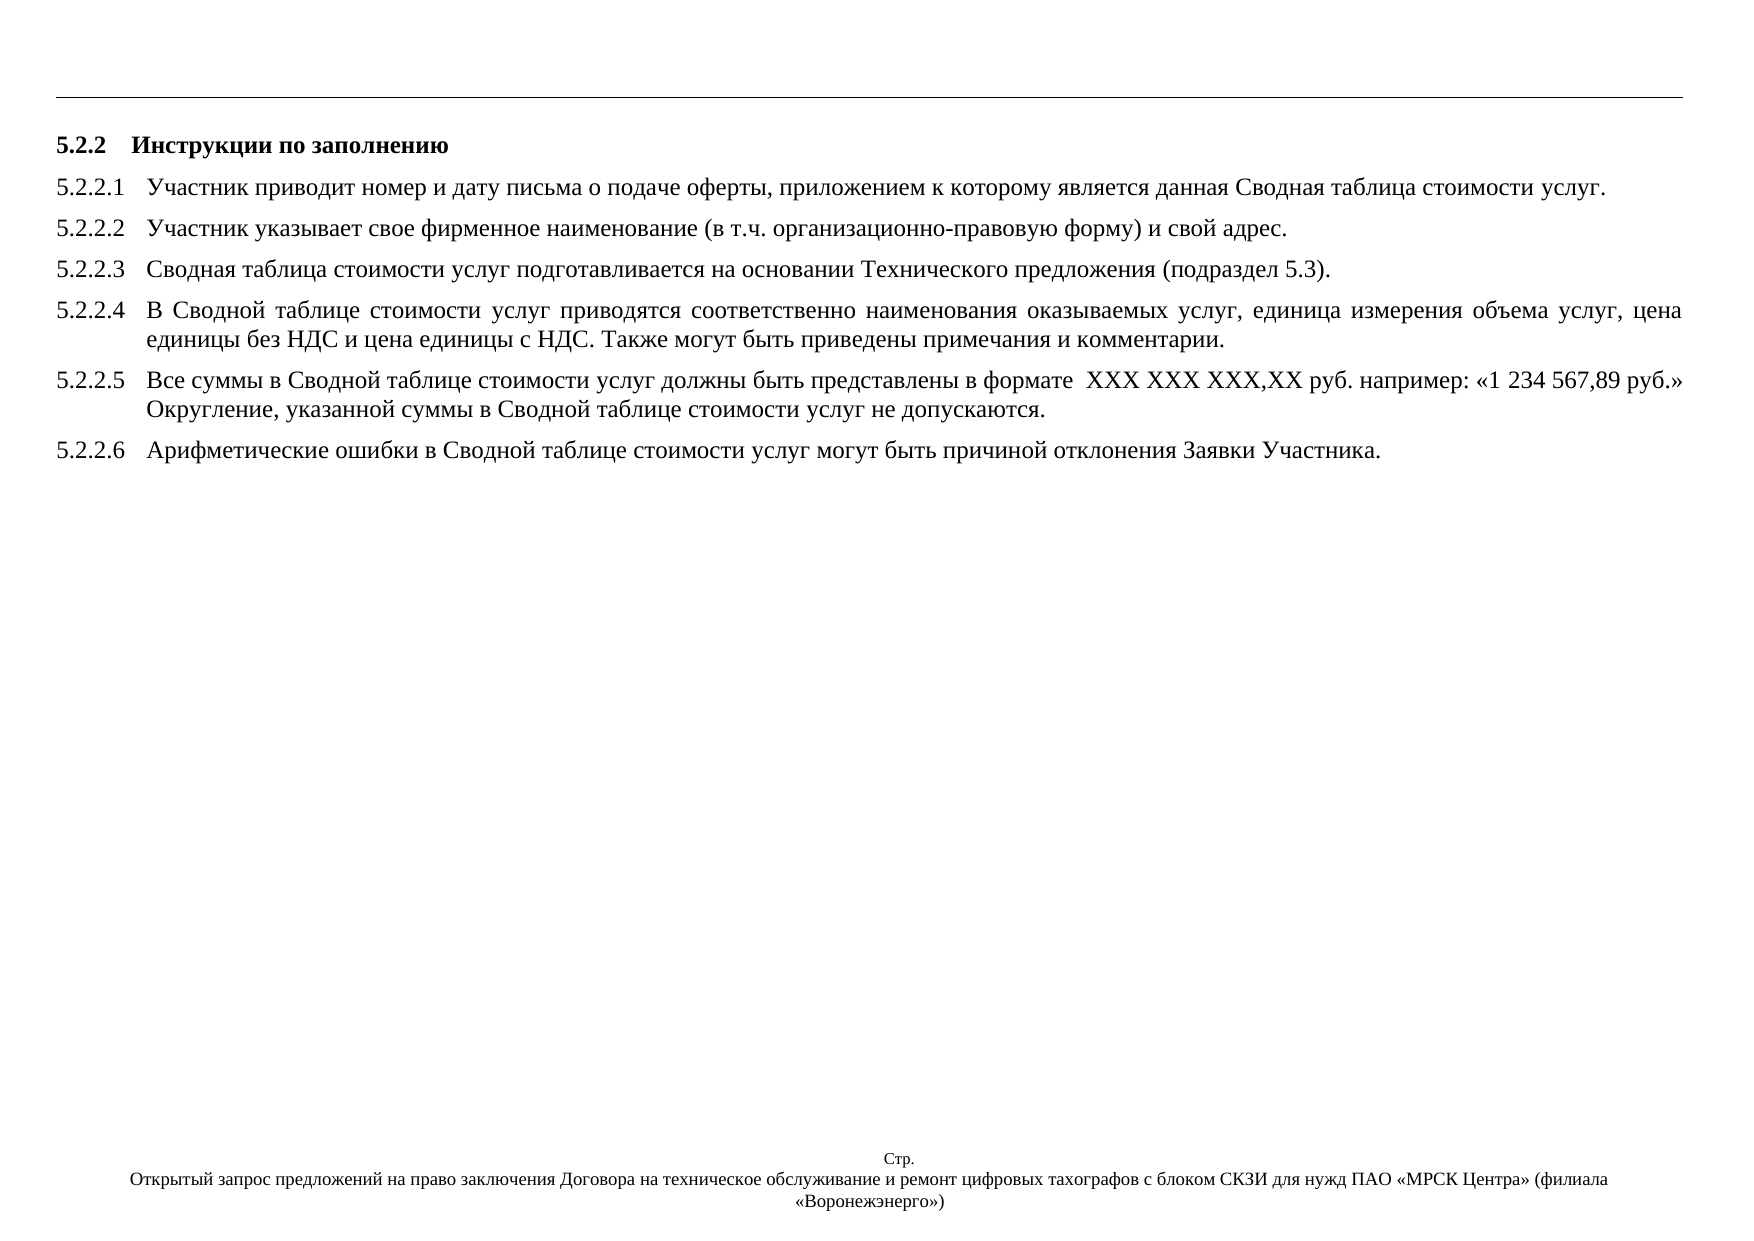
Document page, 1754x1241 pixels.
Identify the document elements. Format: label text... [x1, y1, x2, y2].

list Участник приводит номер и дату письма о подаче оферты, приложением к которому является данная Сводная таблица стоимости услуг. [56, 172, 1683, 201]
list Арифметические ошибки в Сводной таблице стоимости услуг могут быть причиной отклонения Заявки Участника. [56, 436, 1683, 464]
list Участник указывает свое фирменное наименование (в т.ч. организационно-правовую форму) и свой адрес. [56, 213, 1683, 242]
list Сводная таблица стоимости услуг подготавливается на основании Технического предложения (подраздел 5.3). [56, 254, 1683, 283]
subtitle Инструкции по заполнению [56, 131, 1683, 159]
list Все суммы в Сводной таблице стоимости услуг должны быть представлены в формате XXX XXX XXX,XX руб. например: «1 234 567,89 руб.» Округление, указанной суммы в Сводной таблице стоимости услуг не допускаются. [56, 366, 1683, 423]
list В Сводной таблице стоимости услуг приводятся соответственно наименования оказываемых услуг, единица измерения объема услуг, цена единицы без НДС и цена единицы с НДС. Также могут быть приведены примечания и комментарии. [56, 296, 1683, 353]
